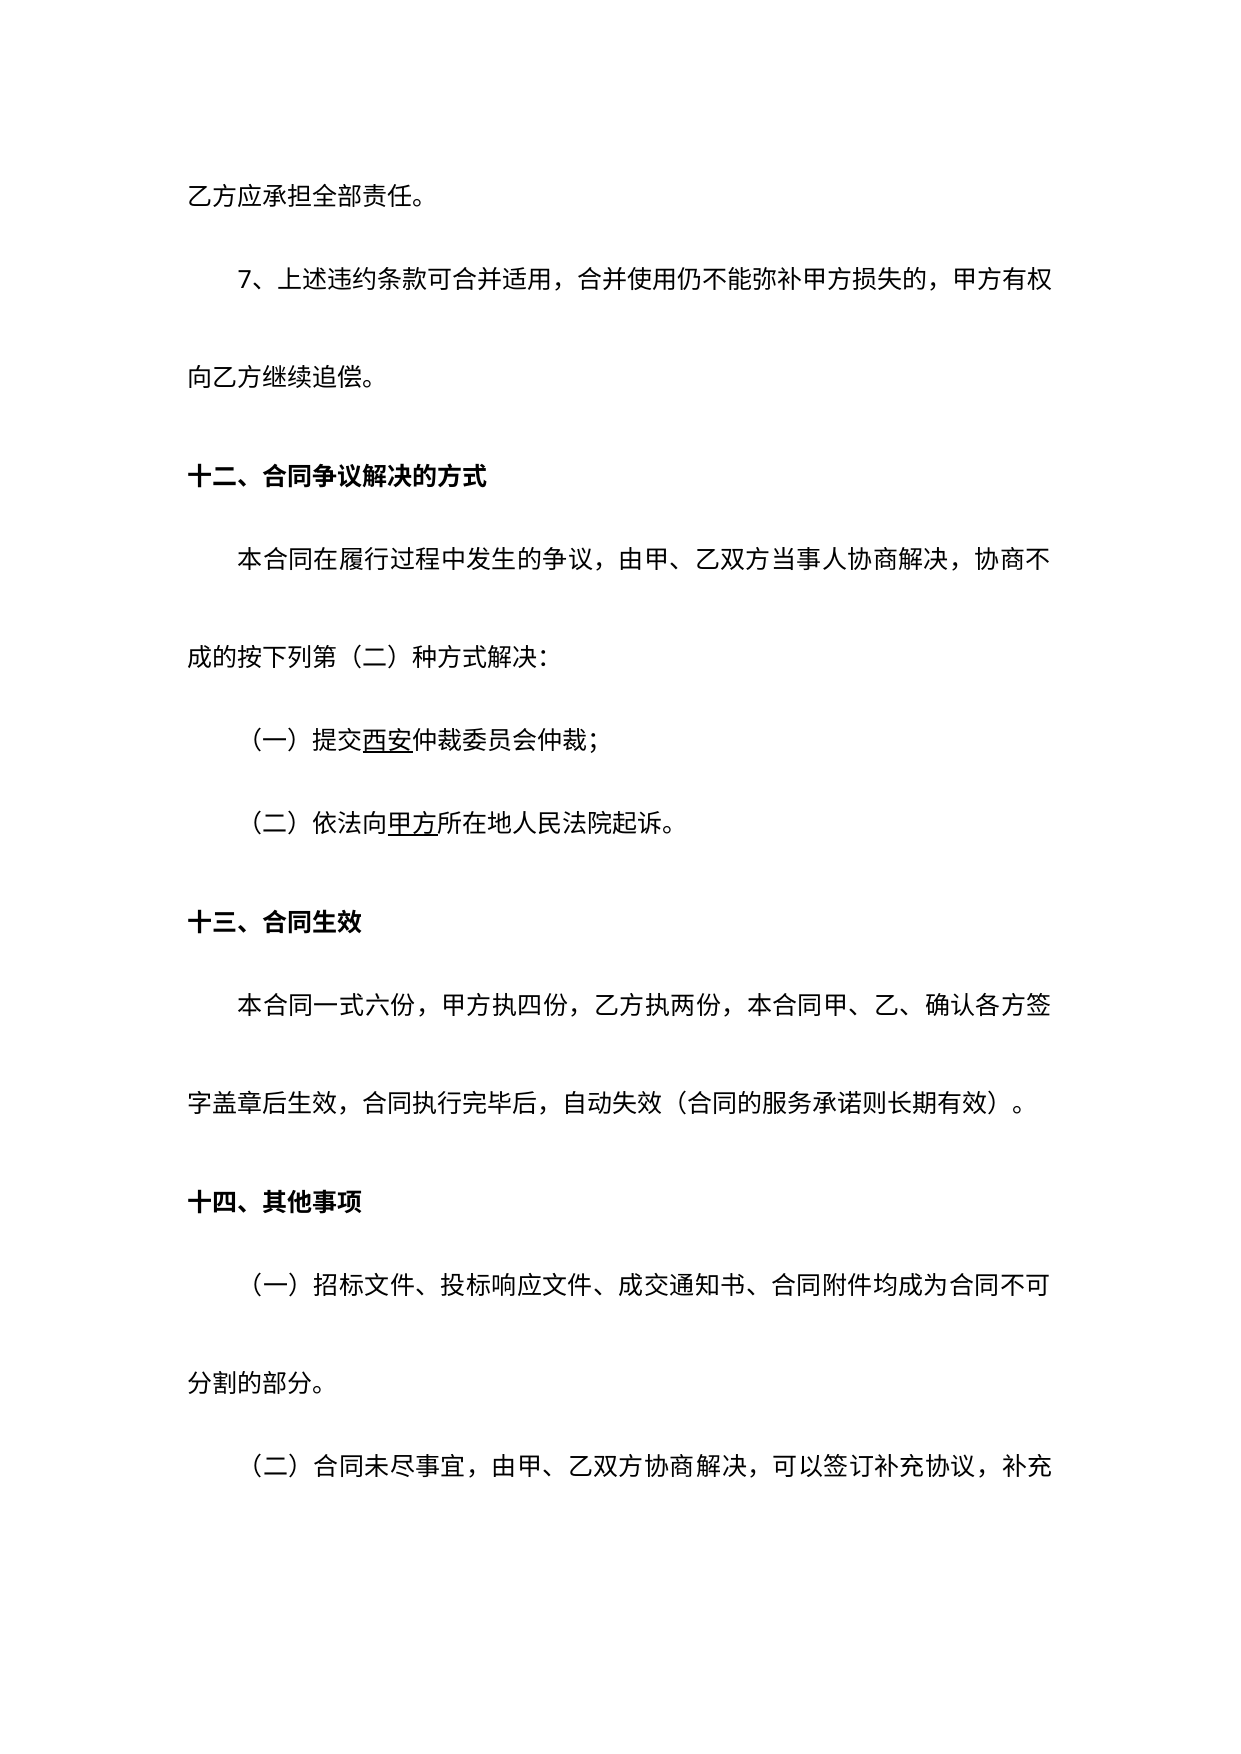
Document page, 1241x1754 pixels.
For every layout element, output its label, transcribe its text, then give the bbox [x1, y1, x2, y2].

text 7、上述违约条款可合并适用，合并使用仍不能弥补甲方损失的，甲方有权向乙方继续追偿。 [187, 245, 1053, 408]
text 本合同一式六份，甲方执四份，乙方执两份，本合同甲、乙、确认各方签字盖章后生效，合同执行完毕后，自动失效（合同的服务承诺则长期有效）。 [187, 971, 1053, 1134]
text （二）依法向甲方所在地人民法院起诉。 [187, 789, 1053, 854]
text 十三、合同生效 [187, 888, 1053, 953]
text 本合同在履行过程中发生的争议，由甲、乙双方当事人协商解决，协商不成的按下列第（二）种方式解决： [187, 525, 1053, 688]
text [187, 162, 1053, 227]
text （一）提交西安仲裁委员会仲裁； [187, 706, 1053, 771]
text 十四、其他事项 [187, 1168, 1053, 1233]
text （一）招标文件、投标响应文件、成交通知书、合同附件均成为合同不可分割的部分。 [187, 1251, 1053, 1414]
text 十二、合同争议解决的方式 [187, 442, 1053, 507]
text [187, 1432, 1053, 1497]
